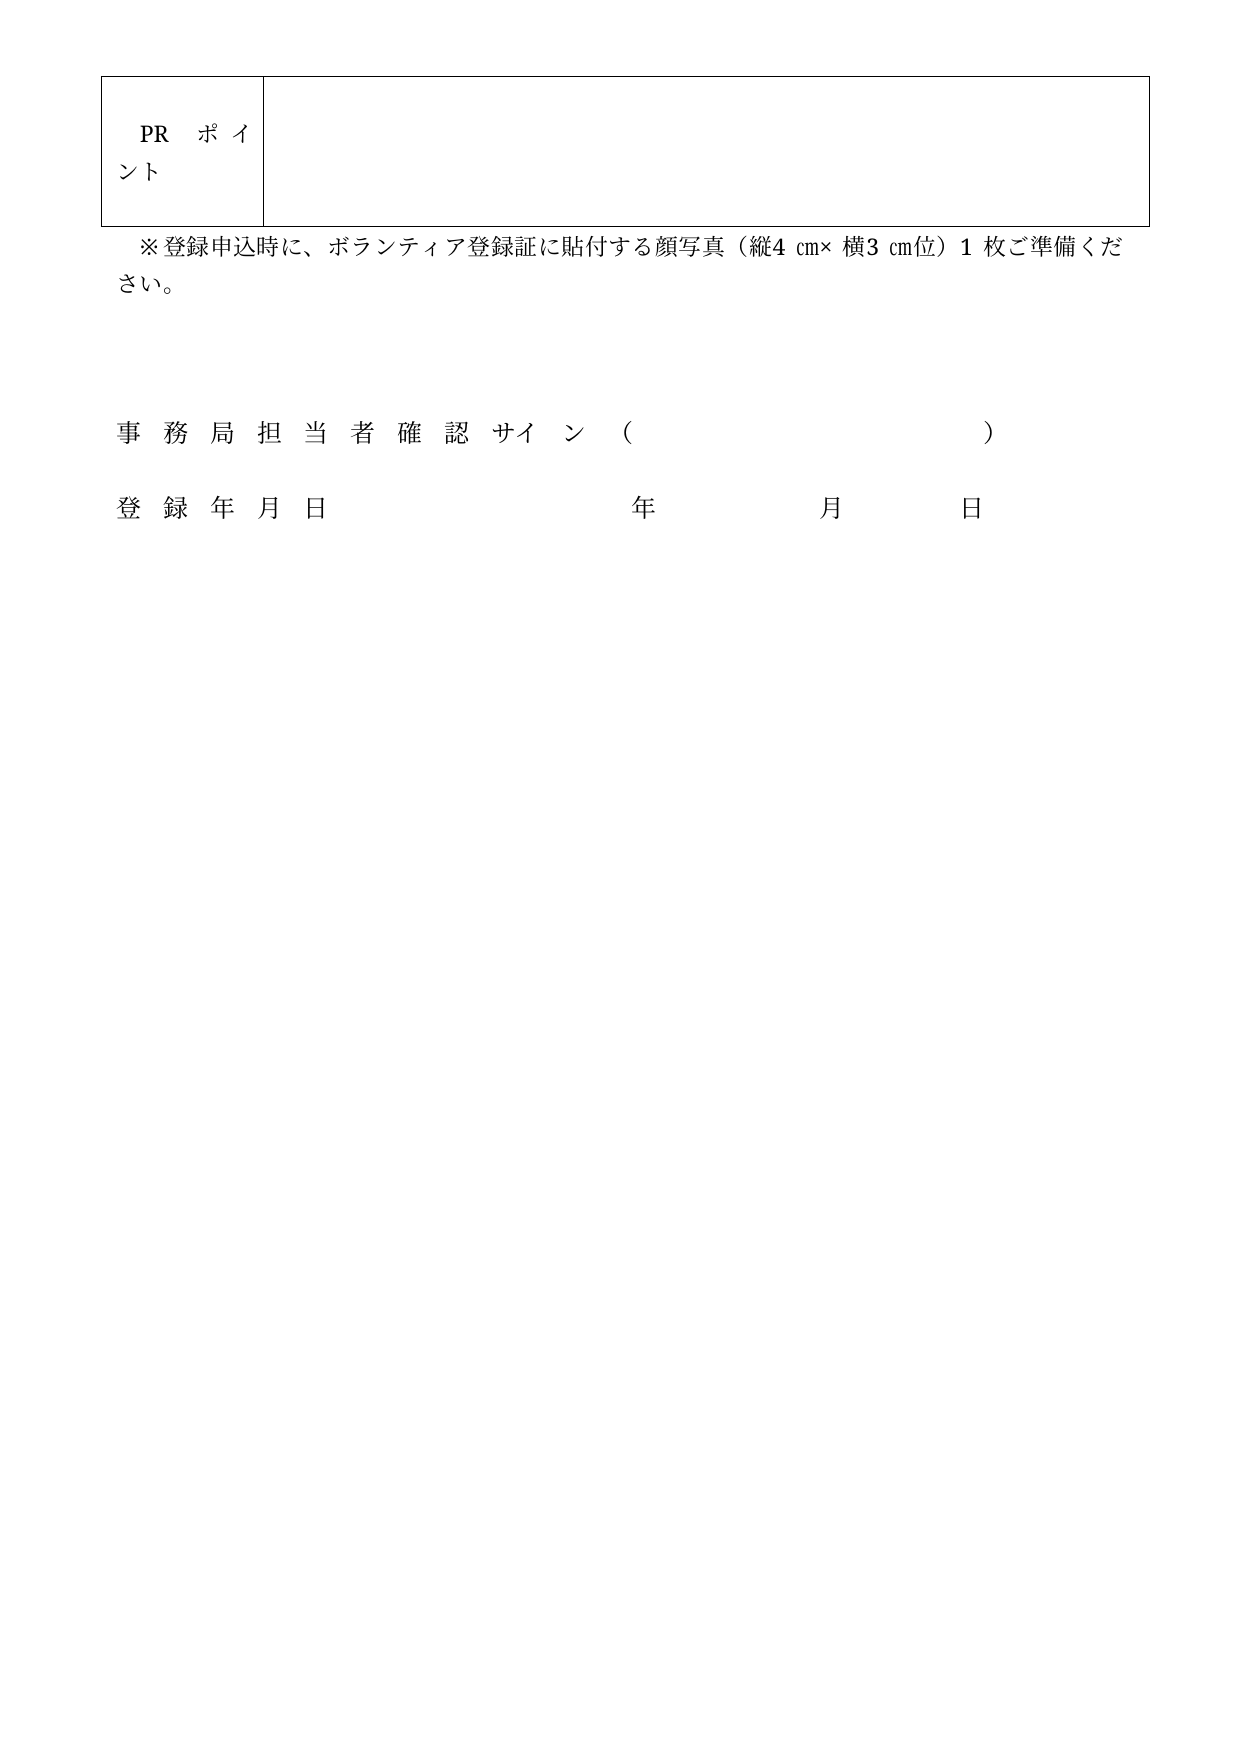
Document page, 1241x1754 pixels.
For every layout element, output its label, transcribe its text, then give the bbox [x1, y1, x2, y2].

text 登録年月日 年 月 日 [116, 451, 1124, 525]
table_cell [264, 77, 1149, 226]
text 事務局担当者確認サイン（ ） [116, 376, 1124, 451]
text ※登録申込時に、ボランティア登録証に貼付する顔写真（縦4㎝×横3㎝位）1枚ご準備ください。 [116, 227, 1124, 302]
table_cell PRポイント [102, 77, 263, 226]
